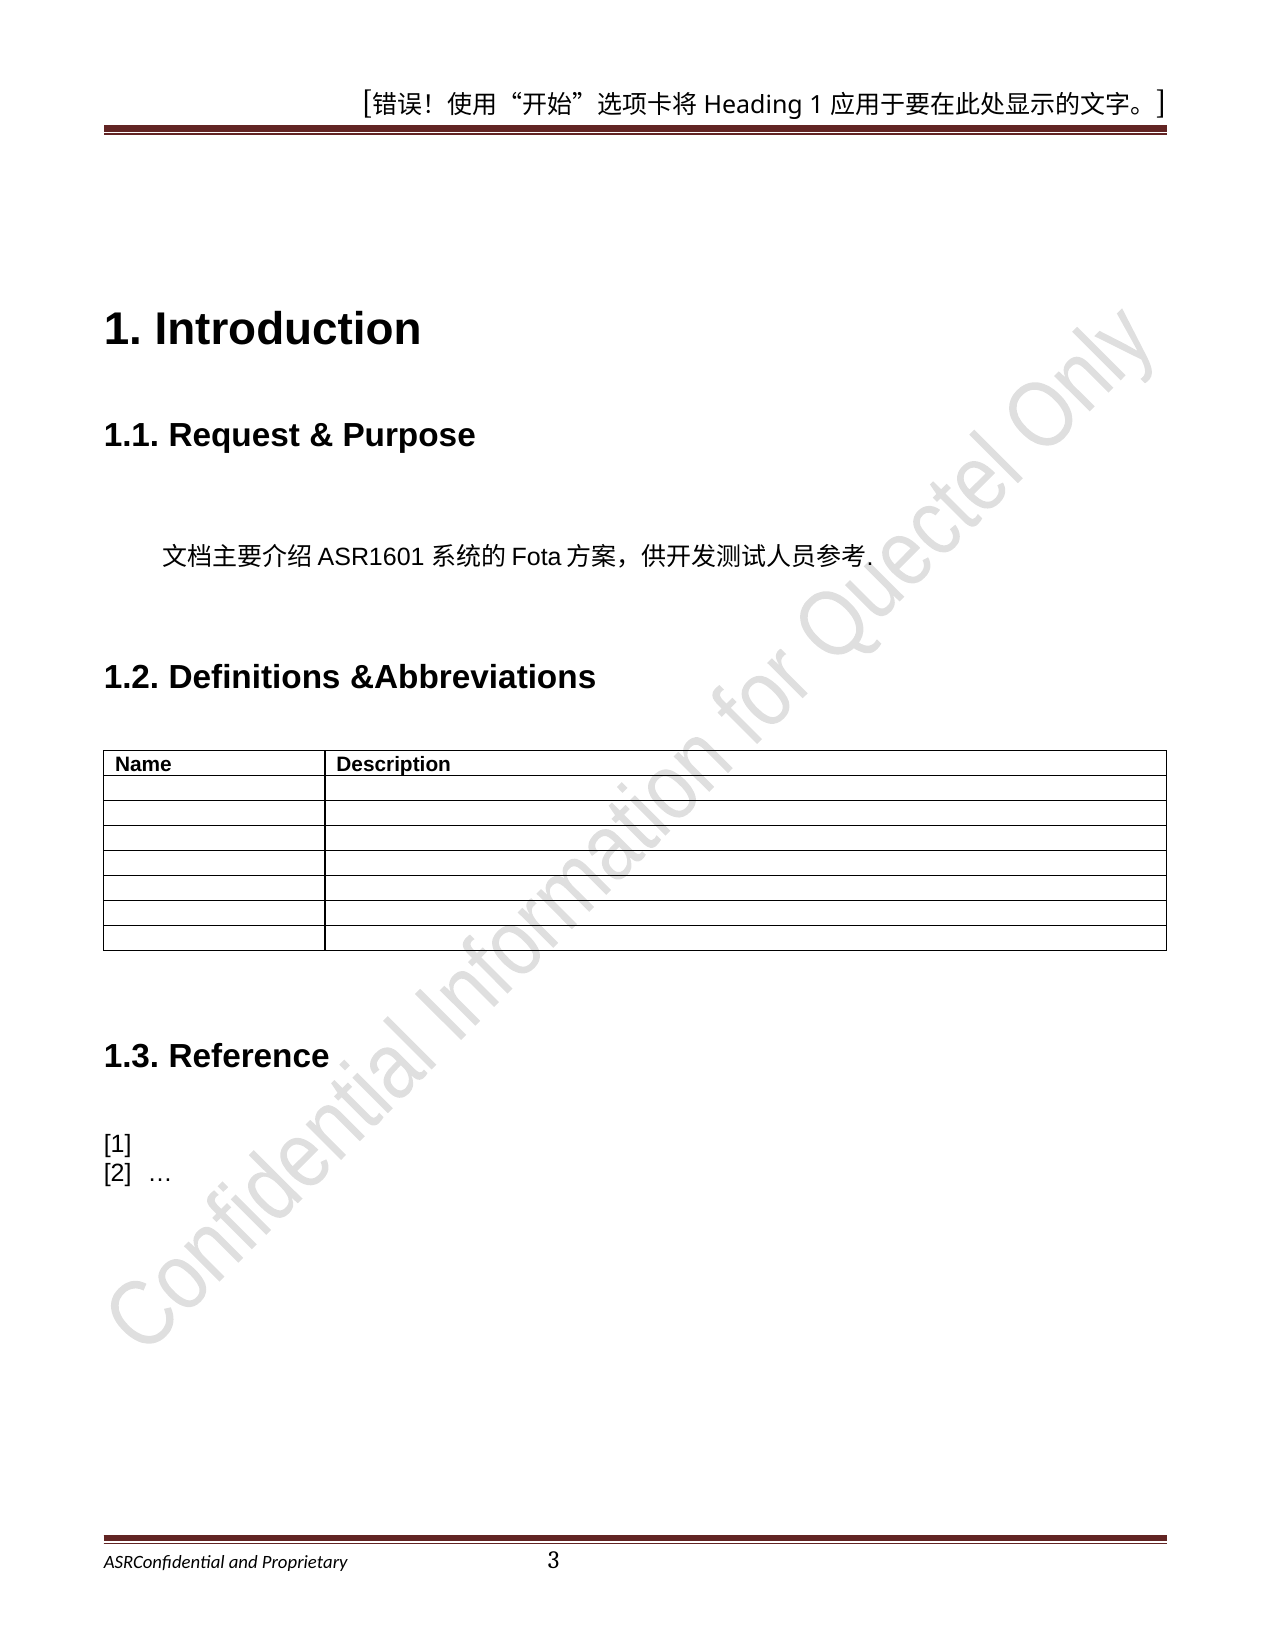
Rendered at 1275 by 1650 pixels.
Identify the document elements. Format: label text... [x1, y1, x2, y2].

table_cell [326, 801, 1166, 825]
table_cell [326, 876, 1166, 900]
subtitle Request & Purpose [103, 414, 1167, 453]
table_cell [104, 851, 324, 875]
table_cell [326, 851, 1166, 875]
table_cell [326, 901, 1166, 925]
table_cell [104, 926, 324, 950]
subtitle Introduction [103, 301, 1167, 354]
table_cell [104, 801, 324, 825]
table_cell [104, 776, 324, 800]
table_cell [326, 776, 1166, 800]
list … [103, 1158, 1167, 1187]
table_cell [326, 826, 1166, 850]
table_cell [104, 901, 324, 925]
table_header Name [104, 751, 324, 775]
subtitle Definitions &Abbreviations [103, 657, 1167, 696]
table_cell [326, 926, 1166, 950]
text 文档主要介绍ASR1601 系统的Fota方案，供开发测试人员参考. [103, 536, 1167, 573]
table_cell [104, 876, 324, 900]
subtitle Reference [103, 1036, 1167, 1074]
table_header Description [326, 751, 1166, 775]
table_cell [104, 826, 324, 850]
